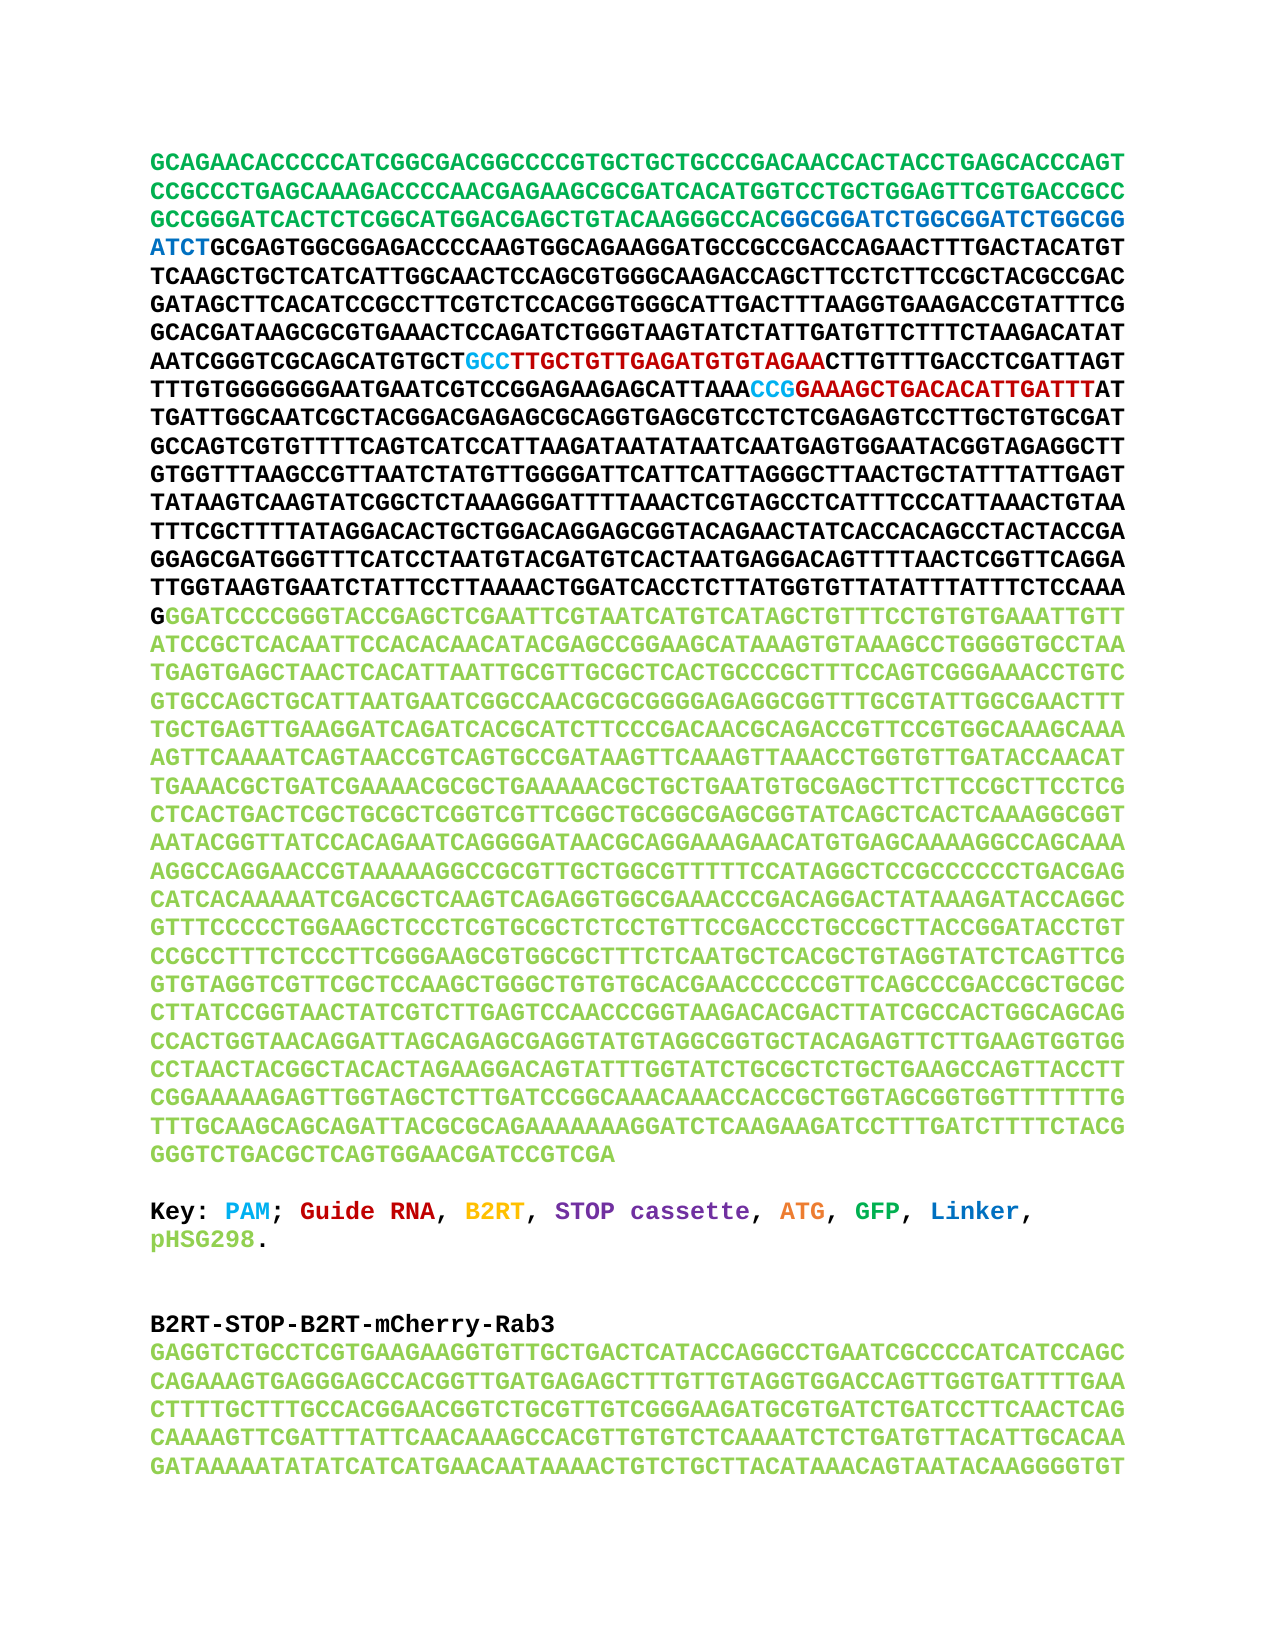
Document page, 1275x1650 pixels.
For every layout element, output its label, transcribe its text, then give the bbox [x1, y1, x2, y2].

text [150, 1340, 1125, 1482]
text B2RT-STOP-B2RT-mCherry-Rab3 [150, 1312, 1125, 1340]
text Key: PAM; Guide RNA, B2RT, STOP cassette, ATG, GFP, Linker, pHSG298. [150, 1198, 1125, 1255]
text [150, 150, 1125, 1170]
